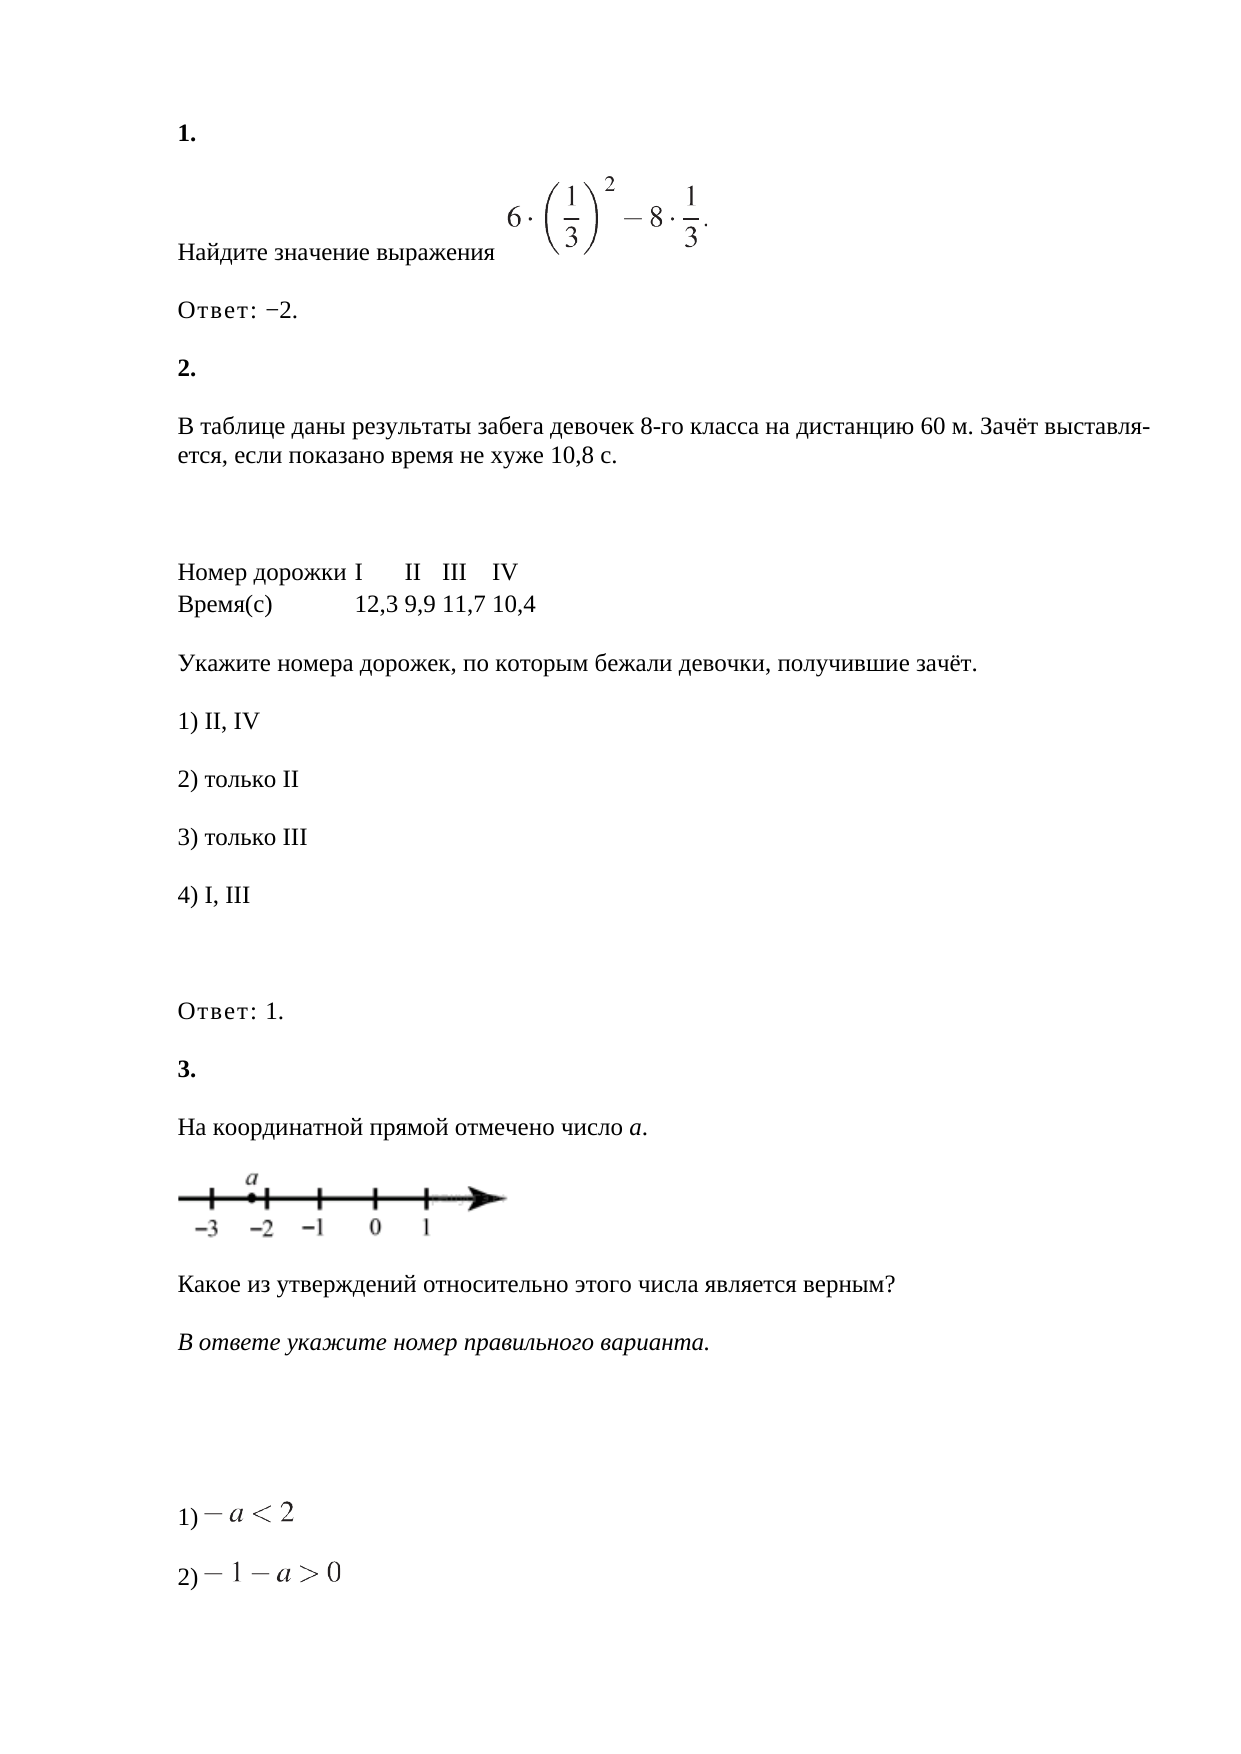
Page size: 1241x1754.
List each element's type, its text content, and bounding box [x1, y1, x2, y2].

table_cell Время(с) [176, 588, 353, 619]
text Укажите номера дорожек, по которым бежали девочки, получившие зачёт. [177, 648, 1152, 677]
text 4) I, III [177, 880, 1152, 909]
text 1) [177, 1501, 1152, 1531]
text 2. [177, 353, 1152, 382]
table_cell 10,4 [490, 588, 542, 619]
text Ответ: −2. [177, 295, 1152, 324]
picture [177, 1169, 508, 1241]
text Найдите значение выражения [177, 176, 1152, 266]
text 3) только III [177, 822, 1152, 851]
text 1. [177, 118, 1152, 147]
text Какое из утверждений относительно этого числа является верным? [177, 1269, 1152, 1298]
text 1) II, IV [177, 706, 1152, 735]
table_header IV [490, 556, 542, 587]
table_header Номер дорожки [176, 556, 353, 587]
text 2) [177, 1560, 1152, 1591]
picture [507, 176, 708, 261]
text 2) только II [177, 764, 1152, 793]
table_cell 11,7 [440, 588, 490, 619]
text 3. [177, 1054, 1152, 1083]
text На координатной прямой отмечено число а. [177, 1112, 1152, 1141]
table_cell 9,9 [403, 588, 440, 619]
picture [204, 1560, 341, 1586]
table_header I [353, 556, 403, 587]
table_header III [440, 556, 490, 587]
text В таблице даны результаты забега девочек 8-го класса на дистанцию 60 м. Зачёт выставляется, если показано время не хуже 10,8 с. [177, 411, 1152, 468]
picture [204, 1501, 294, 1526]
table_cell 12,3 [353, 588, 403, 619]
table_header II [403, 556, 440, 587]
text Ответ: 1. [177, 996, 1152, 1025]
text В ответе укажите номер правильного варианта. [177, 1327, 1152, 1356]
